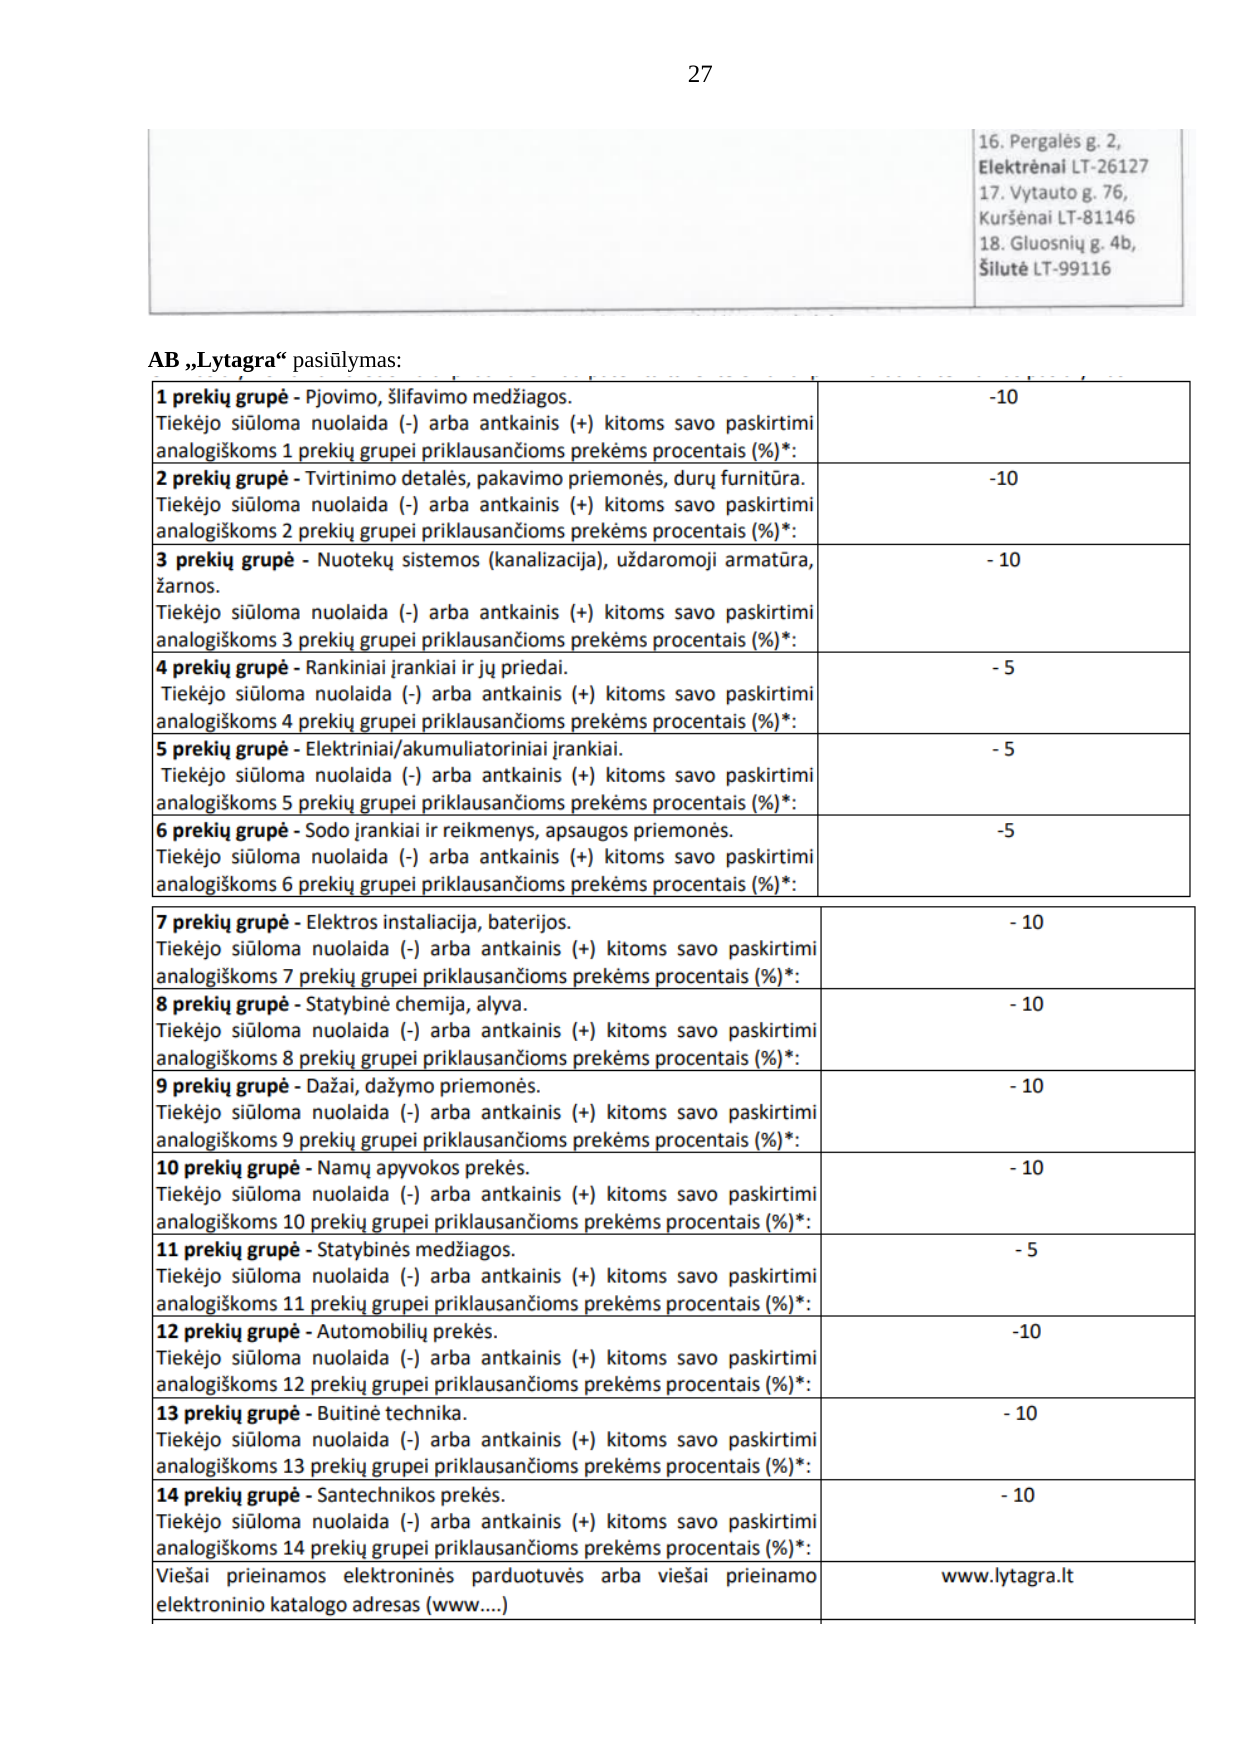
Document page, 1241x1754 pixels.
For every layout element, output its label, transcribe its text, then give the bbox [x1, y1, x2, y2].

picture [147, 129, 1197, 316]
picture [147, 376, 1197, 1624]
text AB ,,Lytagra“ pasiūlymas: [148, 347, 1193, 373]
